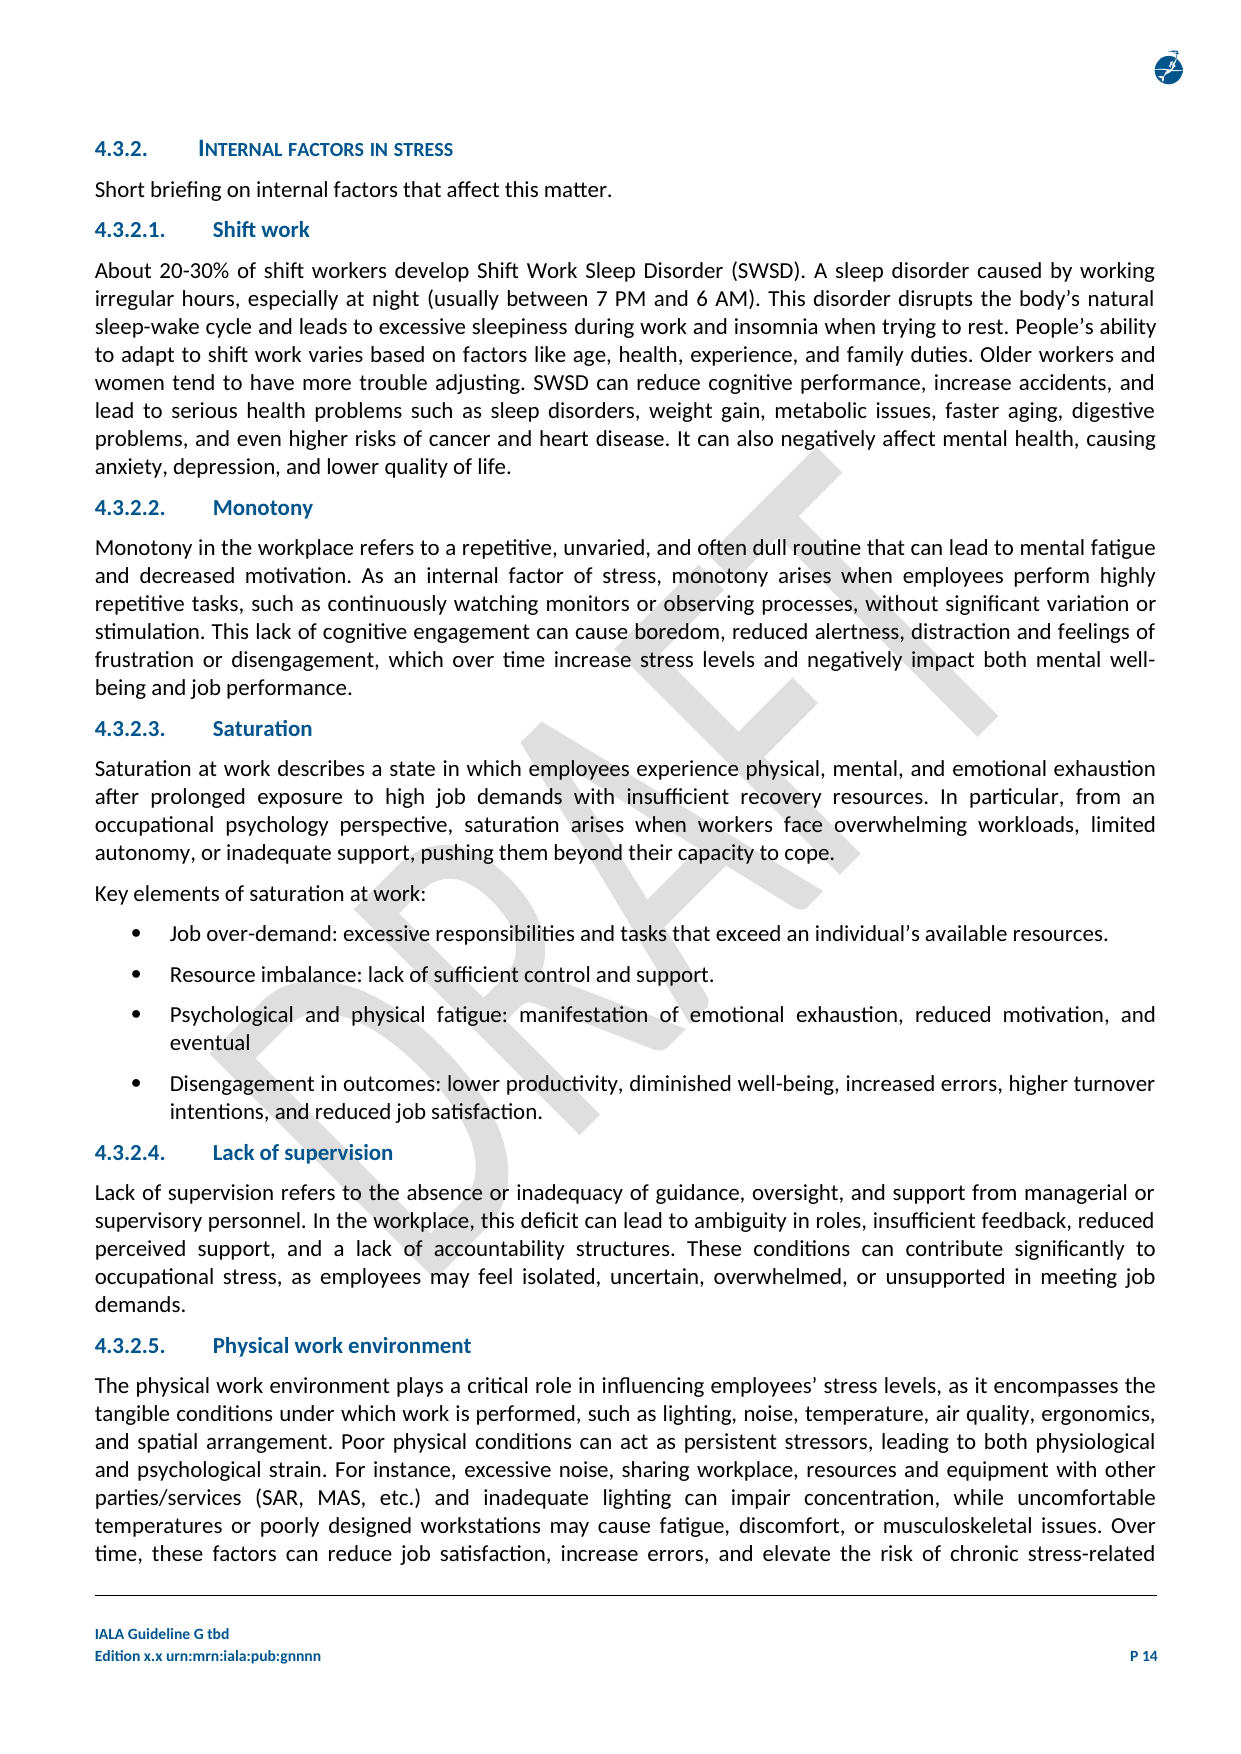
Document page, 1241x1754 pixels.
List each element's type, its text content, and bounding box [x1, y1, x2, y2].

subtitle Physical work environment [94, 1331, 1054, 1359]
list Job over-demand: excessive responsibilities and tasks that exceed an individual’s available resources. [132, 919, 1157, 947]
text Key elements of saturation at work: [94, 879, 1157, 907]
subtitle Shift work [94, 216, 1054, 243]
text Monotony in the workplace refers to a repetitive, unvaried, and often dull routine that can lead to mental fatigue and decreased motivation. As an internal factor of stress, monotony arises when employees perform highly repetitive tasks, such as continuously watching monitors or observing processes, without significant variation or stimulation. This lack of cognitive engagement can cause boredom, reduced alertness, distraction and feelings of frustration or disengagement, which over time increase stress levels and negatively impact both mental well-being and job performance. [94, 533, 1157, 701]
subtitle Saturation [94, 714, 1054, 742]
text Saturation at work describes a state in which employees experience physical, mental, and emotional exhaustion after prolonged exposure to high job demands with insufficient recovery resources. In particular, from an occupational psychology perspective, saturation arises when workers face overwhelming workloads, limited autonomy, or inadequate support, pushing them beyond their capacity to cope. [94, 754, 1157, 866]
list Psychological and physical fatigue: manifestation of emotional exhaustion, reduced motivation, and eventual [132, 1001, 1157, 1057]
subtitle Monotony [94, 493, 1054, 521]
subtitle Lack of supervision [94, 1138, 1054, 1166]
list Disengagement in outcomes: lower productivity, diminished well-being, increased errors, higher turnover intentions, and reduced job satisfaction. [132, 1069, 1157, 1125]
text About 20-30% of shift workers develop Shift Work Sleep Disorder (SWSD). A sleep disorder caused by working irregular hours, especially at night (usually between 7 PM and 6 AM). This disorder disrupts the body’s natural sleep-wake cycle and leads to excessive sleepiness during work and insomnia when trying to rest. People’s ability to adapt to shift work varies based on factors like age, health, experience, and family duties. Older workers and women tend to have more trouble adjusting. SWSD can reduce cognitive performance, increase accidents, and lead to serious health problems such as sleep disorders, weight gain, metabolic issues, faster aging, digestive problems, and even higher risks of cancer and heart disease. It can also negatively affect mental health, causing anxiety, depression, and lower quality of life. [94, 256, 1157, 480]
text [94, 1371, 1157, 1567]
text Short briefing on internal factors that affect this matter. [94, 175, 1157, 203]
list Resource imbalance: lack of sufficient control and support. [132, 960, 1157, 988]
picture [1123, 0, 1241, 119]
text Lack of supervision refers to the absence or inadequacy of guidance, oversight, and support from managerial or supervisory personnel. In the workplace, this deficit can lead to ambiguity in roles, insufficient feedback, reduced perceived support, and a lack of accountability structures. These conditions can contribute significantly to occupational stress, as employees may feel isolated, uncertain, overwhelmed, or unsupported in meeting job demands. [94, 1178, 1157, 1318]
subtitle Internal factors in stress [94, 132, 1069, 162]
